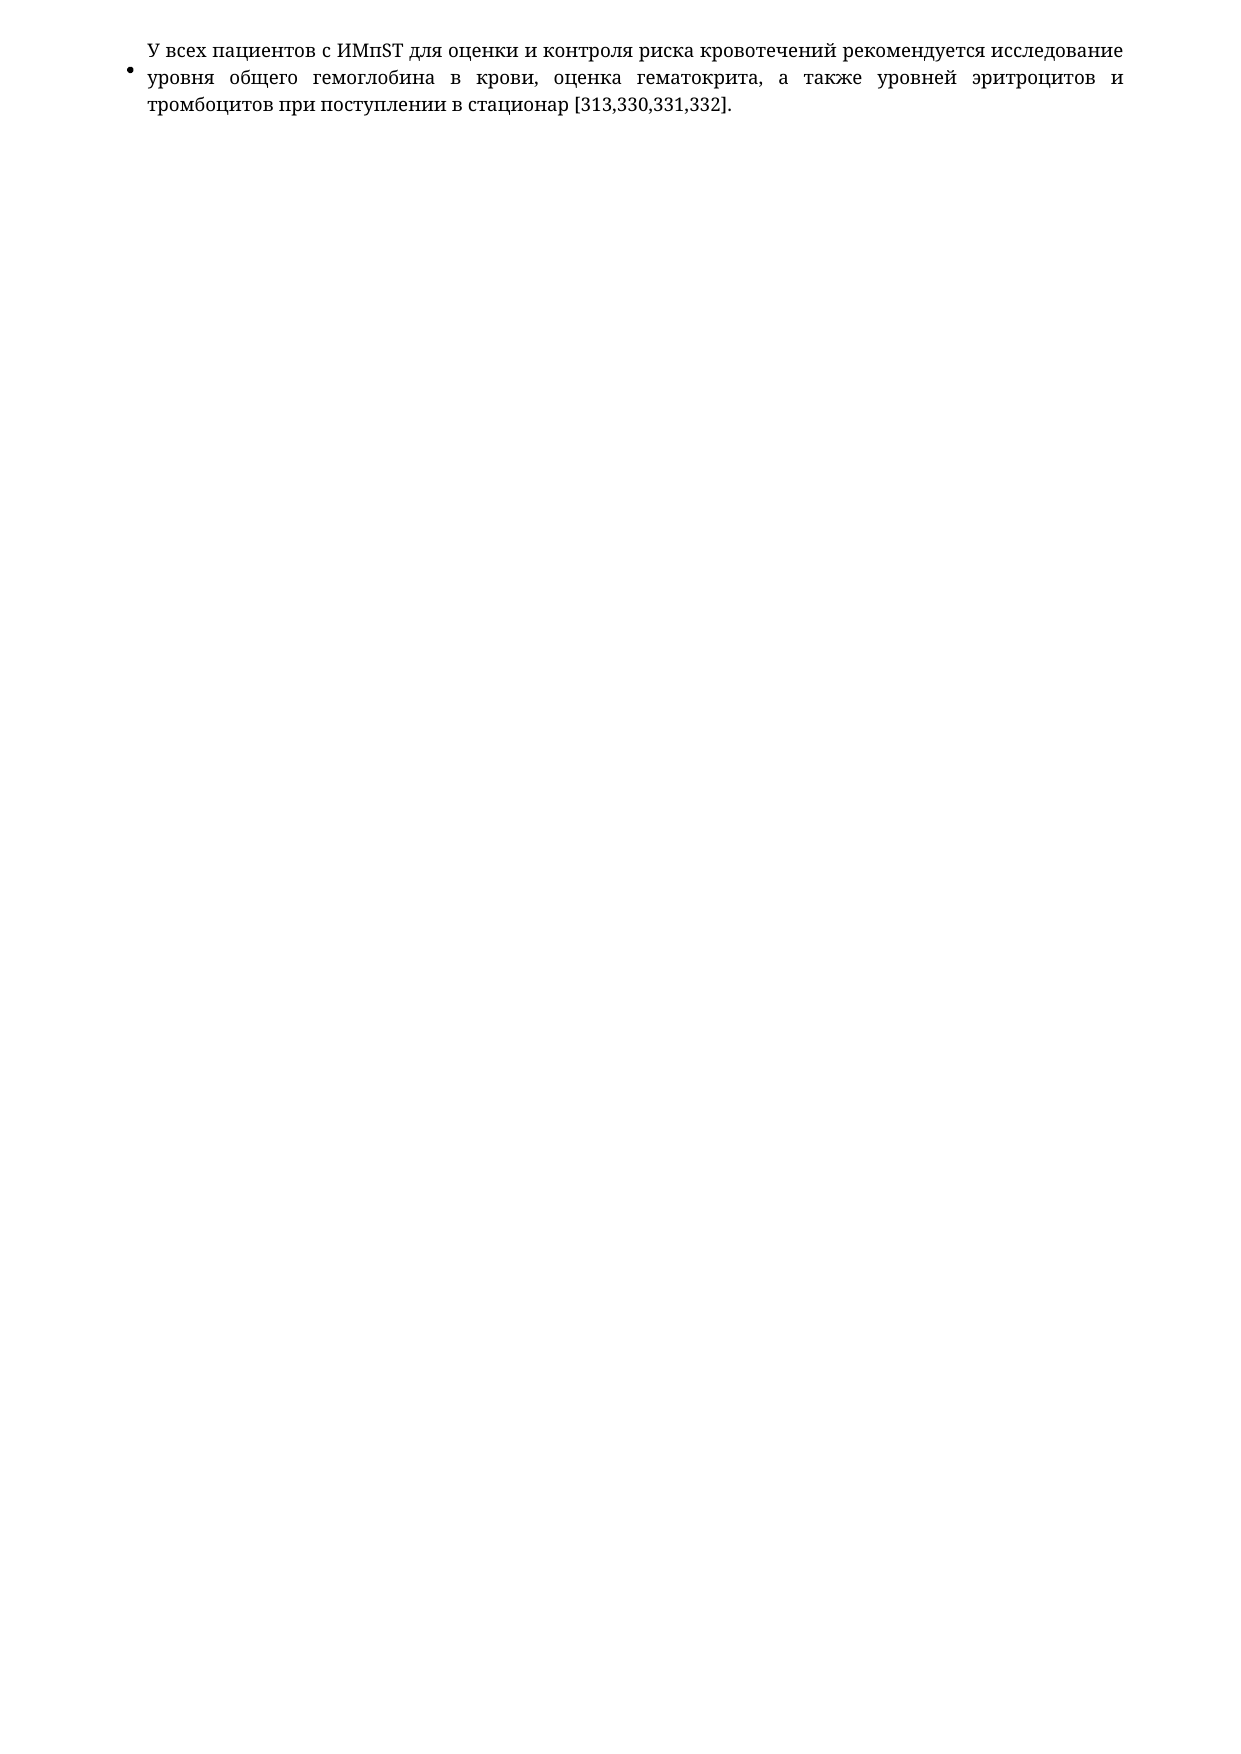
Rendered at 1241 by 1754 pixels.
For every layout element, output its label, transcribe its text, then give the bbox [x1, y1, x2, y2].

text У всех пациентов с ИМпST для оценки и контроля риска кровотечений рекомендуется исследование уровня общего гемоглобина в крови, оценка гематокрита, а также уровней эритроцитов и тромбоцитов при поступлении в стационар [313,330,331,332]. [147, 37, 1125, 117]
